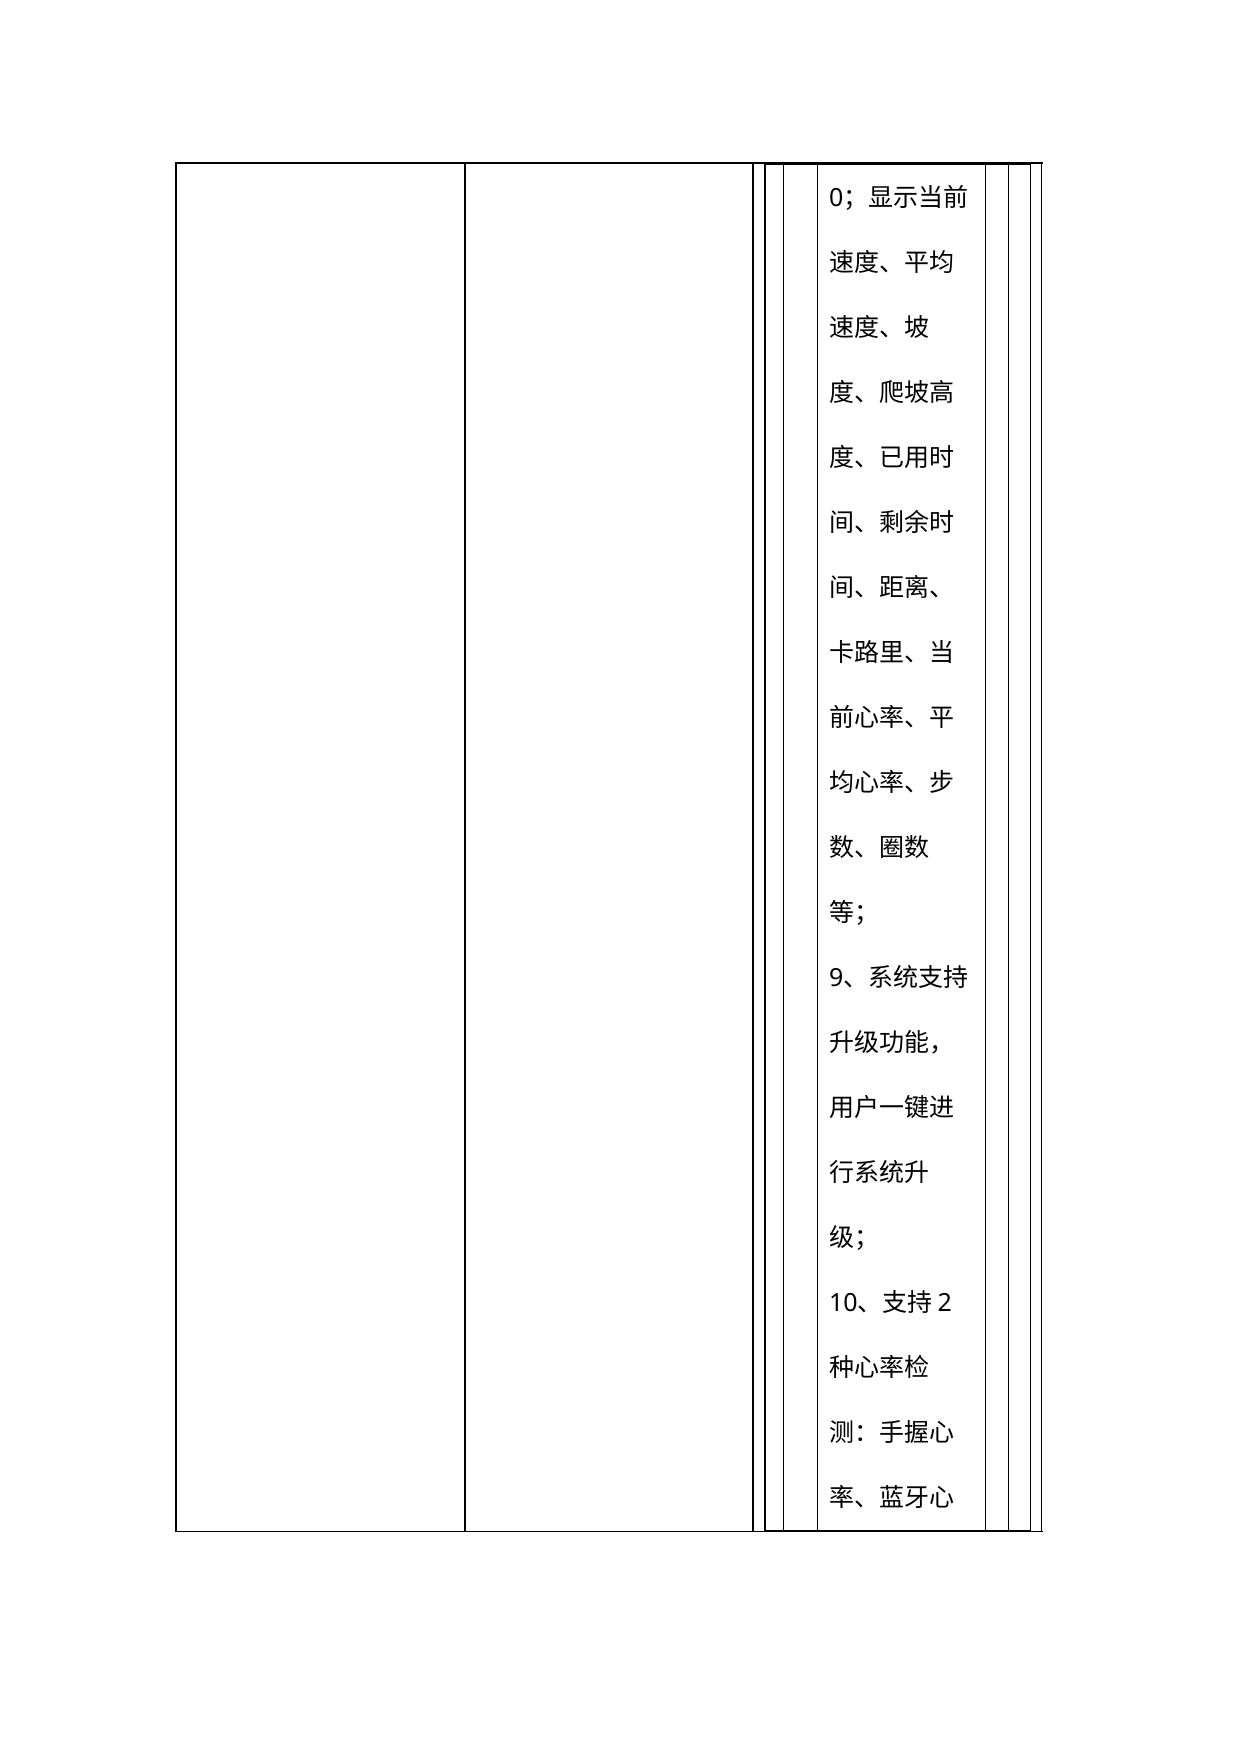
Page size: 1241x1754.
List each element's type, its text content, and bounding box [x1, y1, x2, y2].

table_cell [1031, 164, 1041, 1531]
table_cell [784, 165, 817, 1530]
table_cell [986, 165, 1008, 1530]
table_cell [1009, 165, 1030, 1530]
table_cell [766, 165, 783, 1530]
table_cell [818, 165, 985, 1530]
table_cell 1 [177, 164, 464, 1531]
table_cell [754, 164, 764, 1531]
table_cell [466, 164, 752, 1531]
